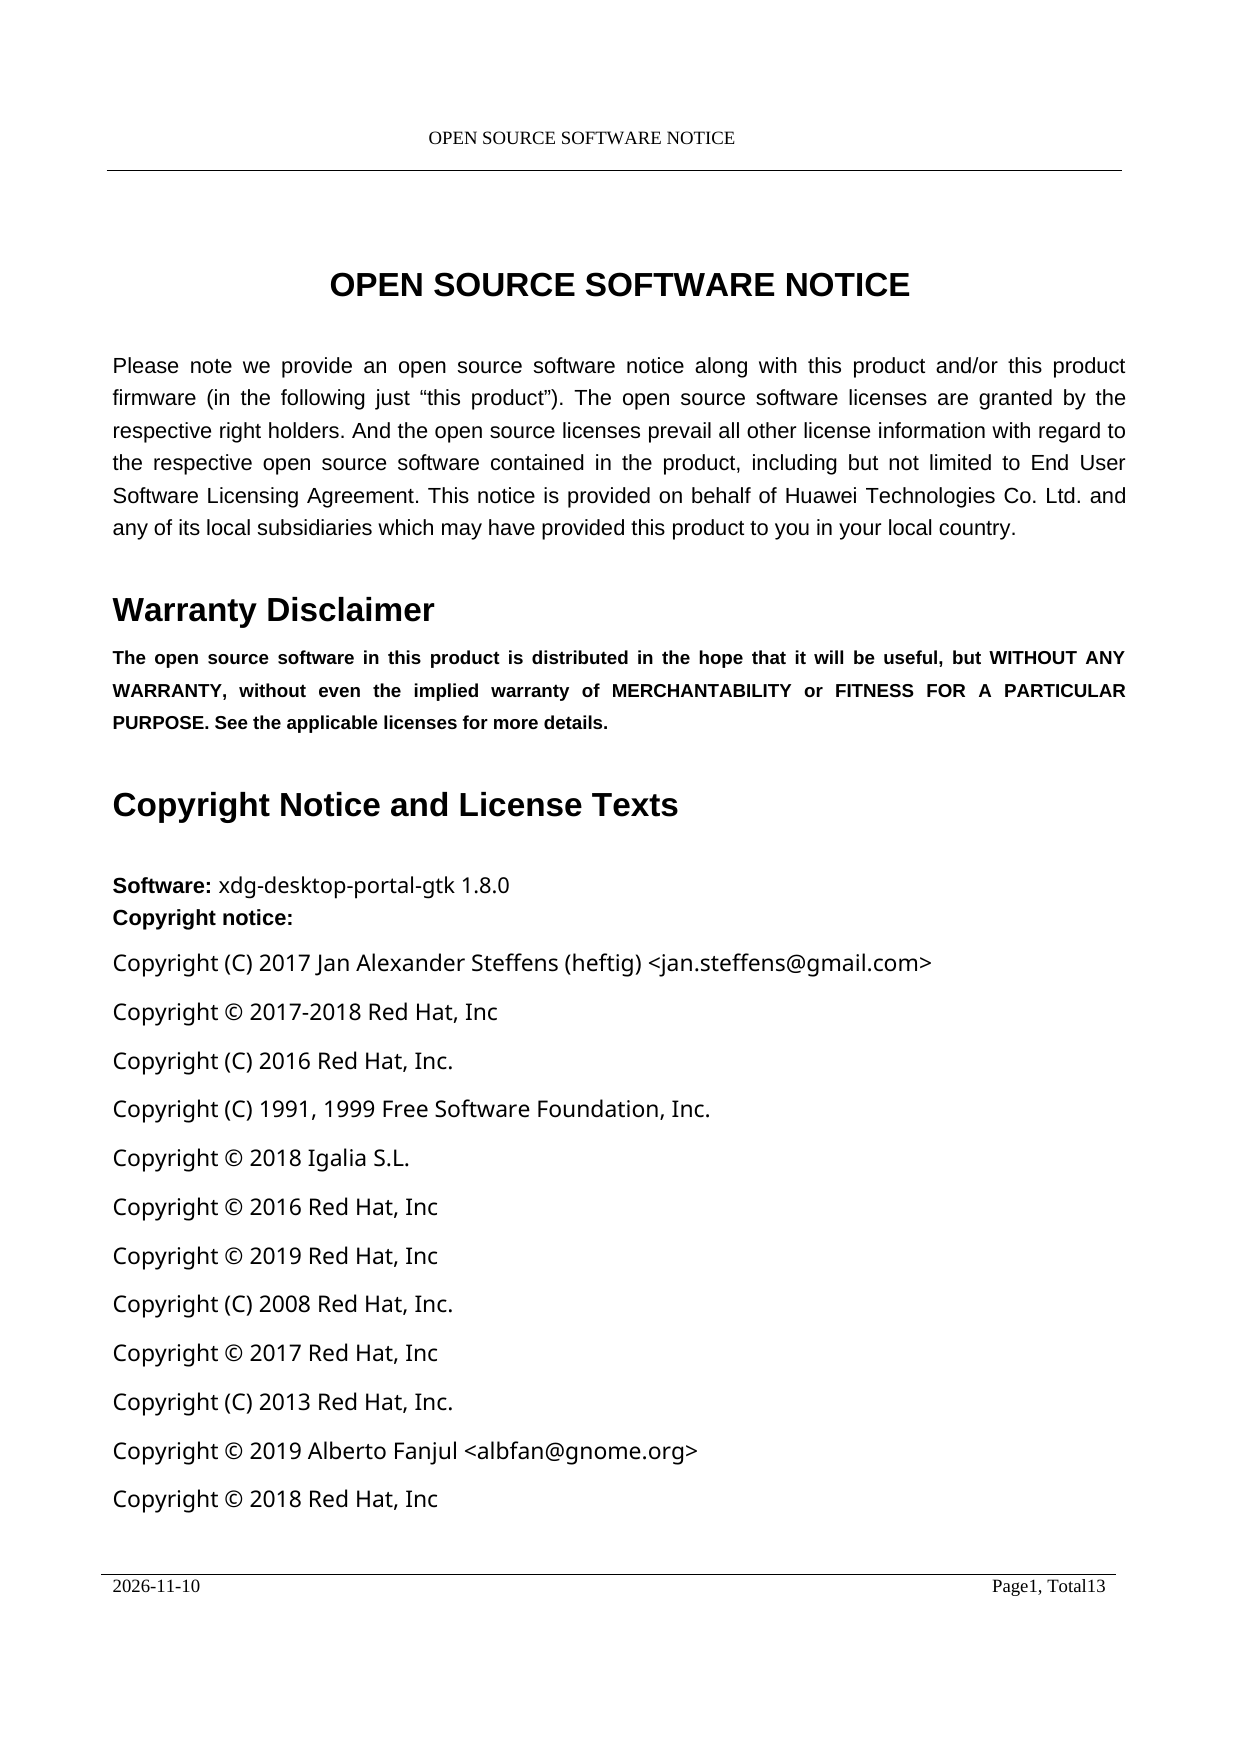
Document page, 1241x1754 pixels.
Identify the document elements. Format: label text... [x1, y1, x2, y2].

text Software: xdg-desktop-portal-gtk 1.8.0 [112, 869, 1128, 901]
text The open source software in this product is distributed in the hope that it will be useful, but WITHOUT ANY WARRANTY, without even the implied warranty of MERCHANTABILITY or FITNESS FOR A PARTICULAR PURPOSE. See the applicable licenses for more details. [112, 641, 1128, 739]
text Copyright Notice and License Texts [112, 771, 1128, 836]
text Warranty Disclaimer [112, 576, 1128, 641]
text Copyright (C) 2017 Jan Alexander Steffens (heftig) <jan.steffens@gmail.com> Copyright © 2017-2018 Red Hat, Inc Copyright (C) 2016 Red Hat, Inc. Copyright (C) 1991, 1999 Free Software Foundation, Inc. Copyright © 2018 Igalia S.L. Copyright © 2016 Red Hat, Inc Copyright © 2019 Red Hat, Inc Copyright (C) 2008 Red Hat, Inc. Copyright © 2017 Red Hat, Inc Copyright (C) 2013 Red Hat, Inc. Copyright © 2019 Alberto Fanjul <albfan@gnome.org> Copyright © 2018 Red Hat, Inc [112, 947, 1128, 1564]
text Copyright notice: [112, 901, 1128, 934]
text OPEN SOURCE SOFTWARE NOTICE [112, 251, 1128, 316]
text Please note we provide an open source software notice along with this product and/or this product firmware (in the following just “this product”). The open source software licenses are granted by the respective right holders. And the open source licenses prevail all other license information with regard to the respective open source software contained in the product, including but not limited to End User Software Licensing Agreement. This notice is provided on behalf of Huawei Technologies Co. Ltd. and any of its local subsidiaries which may have provided this product to you in your local country. [112, 349, 1128, 544]
